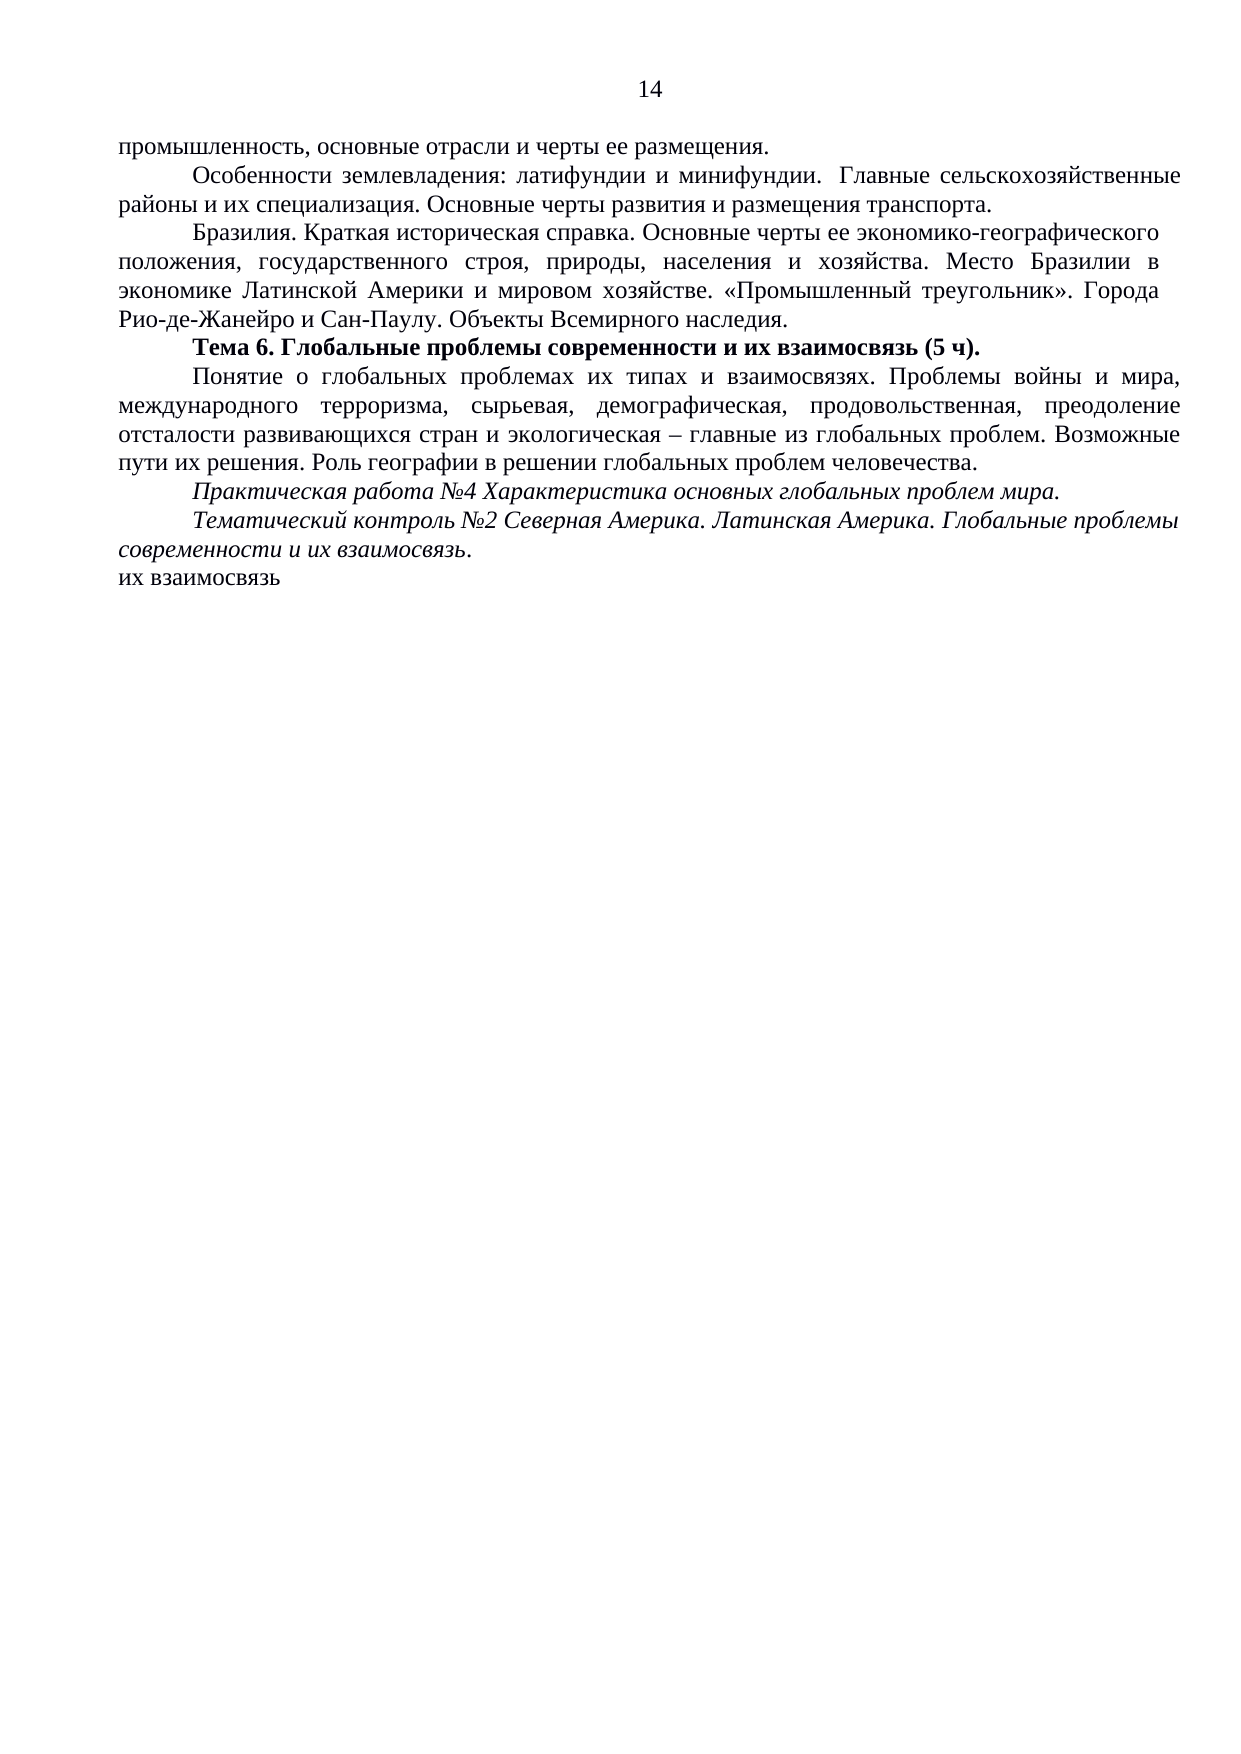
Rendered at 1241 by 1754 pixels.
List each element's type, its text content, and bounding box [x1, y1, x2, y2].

text Понятие о глобальных проблемах их типах и взаимосвязях. Проблемы войны и мира, международного терроризма, сырьевая, демографическая, продовольственная, преодоление отсталости развивающихся стран и экологическая – главные из глобальных проблем. Возможные пути их решения. Роль географии в решении глобальных проблем человечества. [118, 361, 1181, 476]
text Особенности землевладения: латифундии и минифундии. Главные сельскохозяйственные районы и их специализация. Основные черты развития и размещения транспорта. [118, 160, 1181, 217]
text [118, 131, 1181, 160]
text Бразилия. Краткая историческая справка. Основные черты ее экономико-географического положения, государственного строя, природы, населения и хозяйства. Место Бразилии в экономике Латинской Америки и мировом хозяйстве. «Промышленный треугольник». Города Рио-де-Жанейро и Сан-Паулу. Объекты Всемирного наследия. [118, 217, 1160, 332]
text их взаимосвязь [118, 562, 1181, 591]
text Практическая работа №4 Характеристика основных глобальных проблем мира. [118, 476, 1181, 505]
text Тематический контроль №2 Северная Америка. Латинская Америка. Глобальные проблемы современности и их взаимосвязь. [118, 505, 1181, 562]
text Тема 6. Глобальные проблемы современности и их взаимосвязь (5 ч). [118, 332, 1181, 361]
